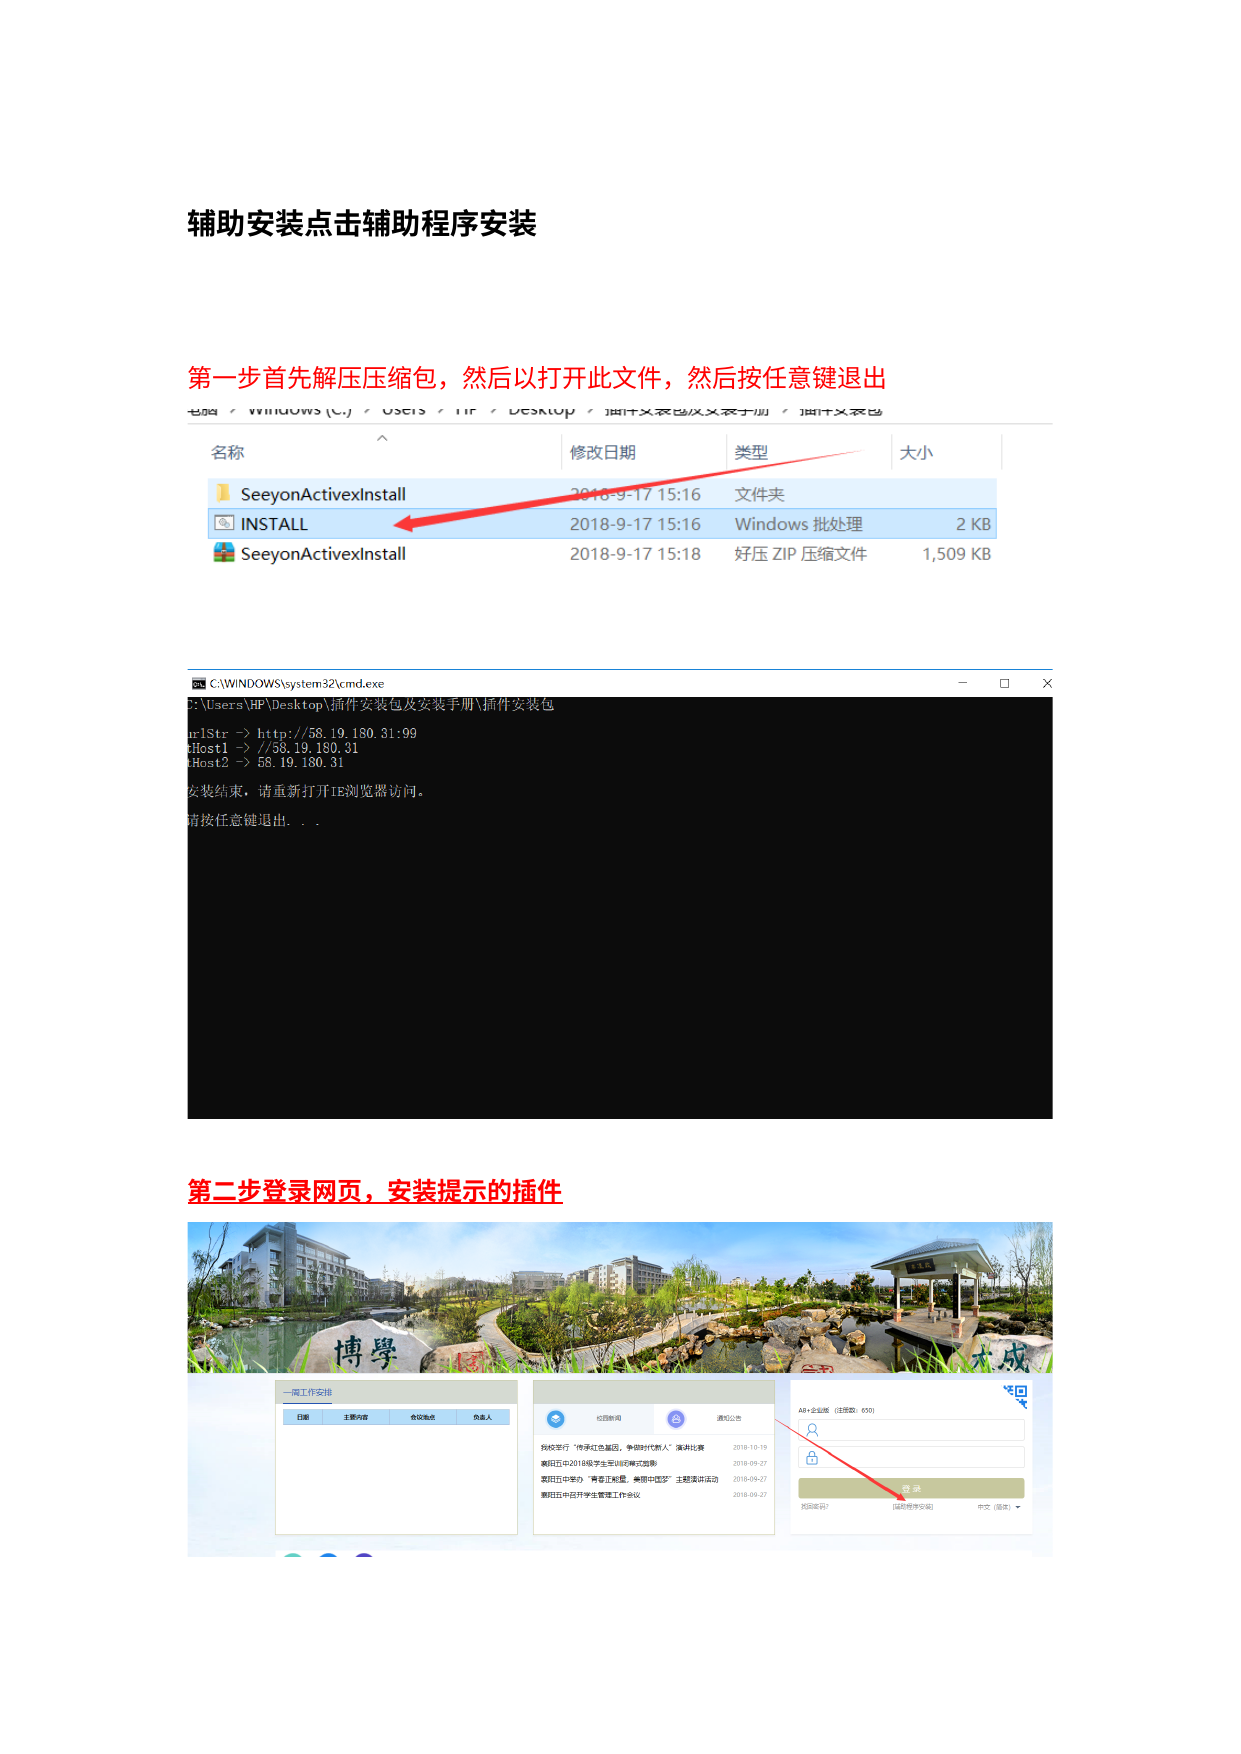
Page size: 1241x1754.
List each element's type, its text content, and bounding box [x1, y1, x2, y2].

text 第二步登录网页，安装提示的插件 [187, 1157, 1053, 1222]
picture [187, 669, 1053, 1119]
text 第一步首先解压压缩包，然后以打开此文件，然后按任意键退出 [187, 344, 1053, 409]
picture [187, 1222, 1053, 1557]
subtitle 辅助安装点击辅助程序安装 [187, 189, 1053, 254]
picture [187, 409, 1053, 637]
